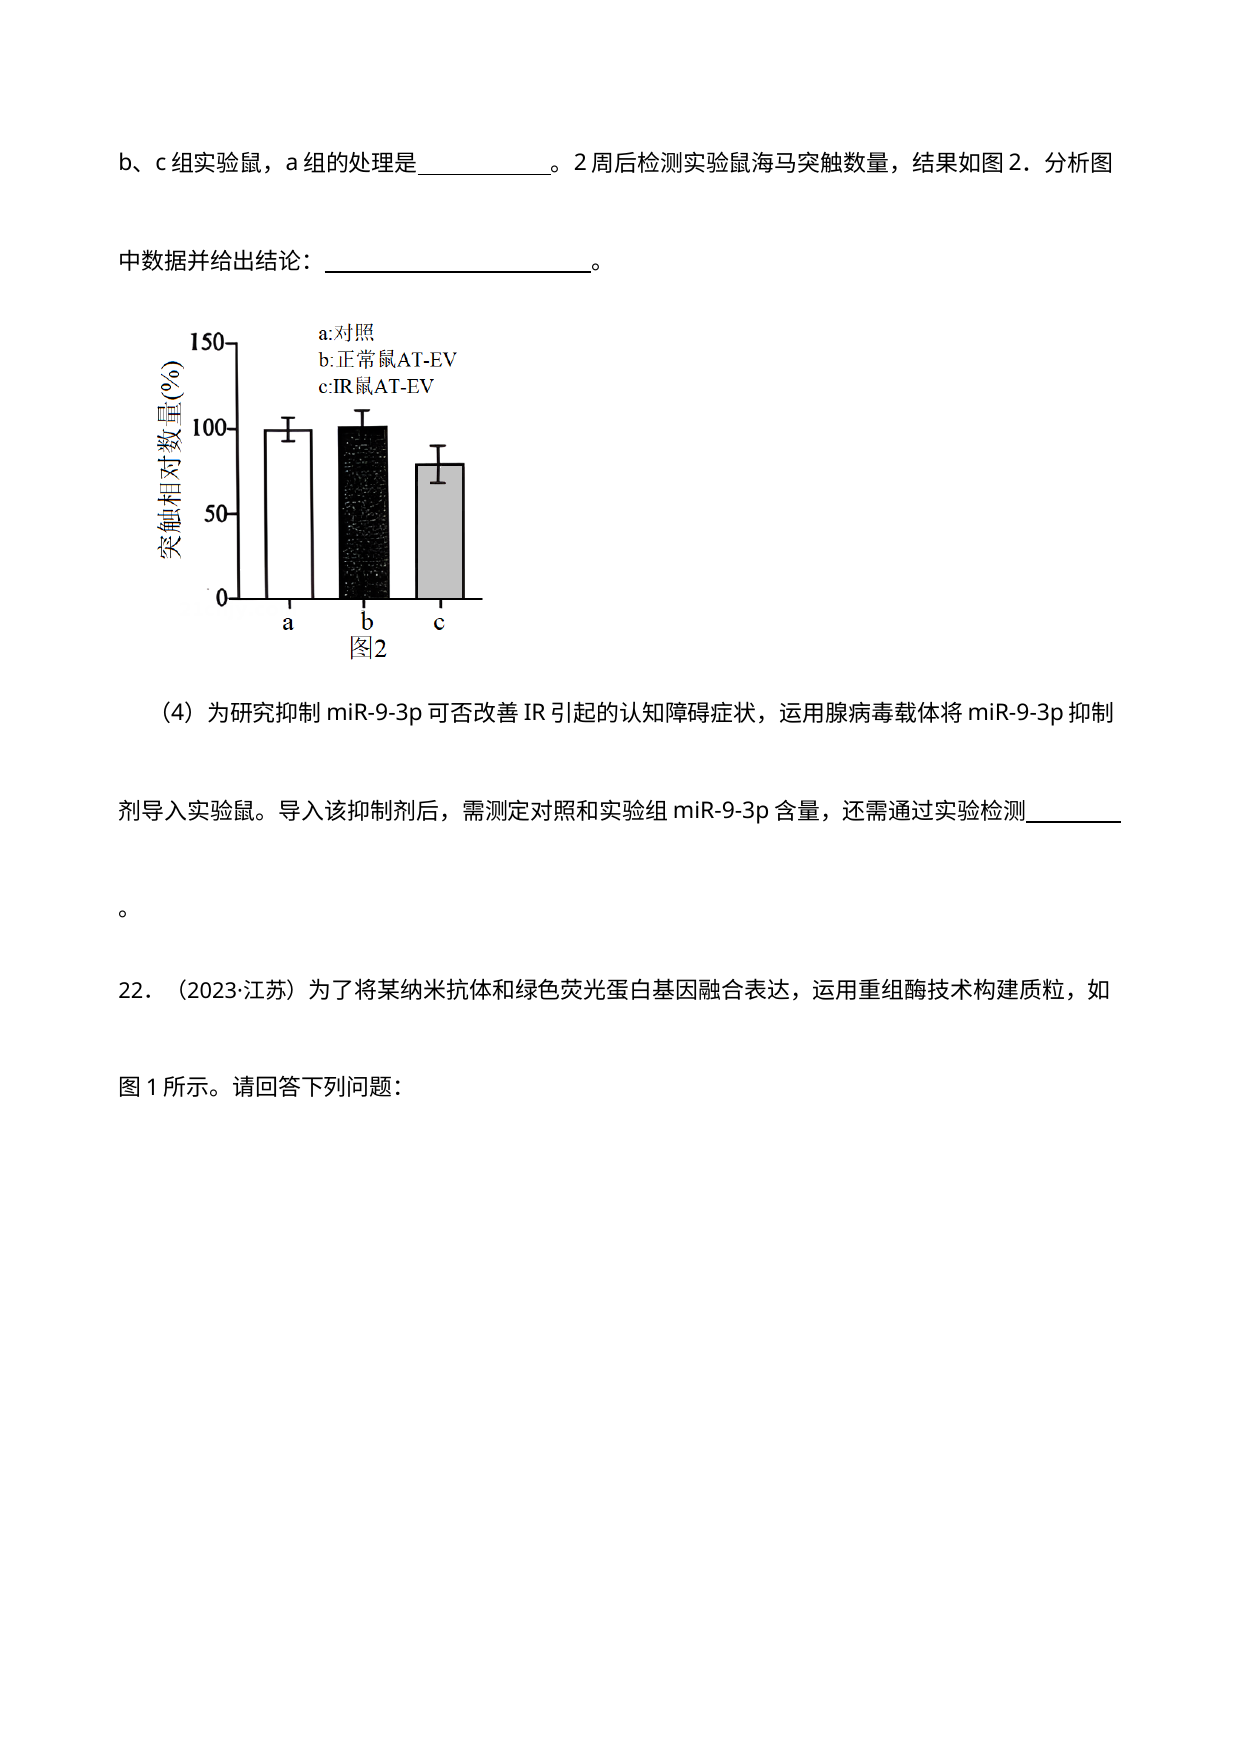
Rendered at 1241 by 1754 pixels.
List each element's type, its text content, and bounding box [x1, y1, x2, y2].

text 22．（2023·江苏）为了将某纳米抗体和绿色荧光蛋白基因融合表达，运用重组酶技术构建质粒，如图1所示。请回答下列问题： [118, 956, 1122, 1118]
text （4）为研究抑制miR-9-3p可否改善IR引起的认知障碍症状，运用腺病毒载体将miR-9-3p抑制剂导入实验鼠。导入该抑制剂后，需测定对照和实验组miR-9-3p含量，还需通过实验检测 。 [118, 679, 1122, 939]
picture [146, 309, 491, 665]
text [118, 129, 1122, 292]
